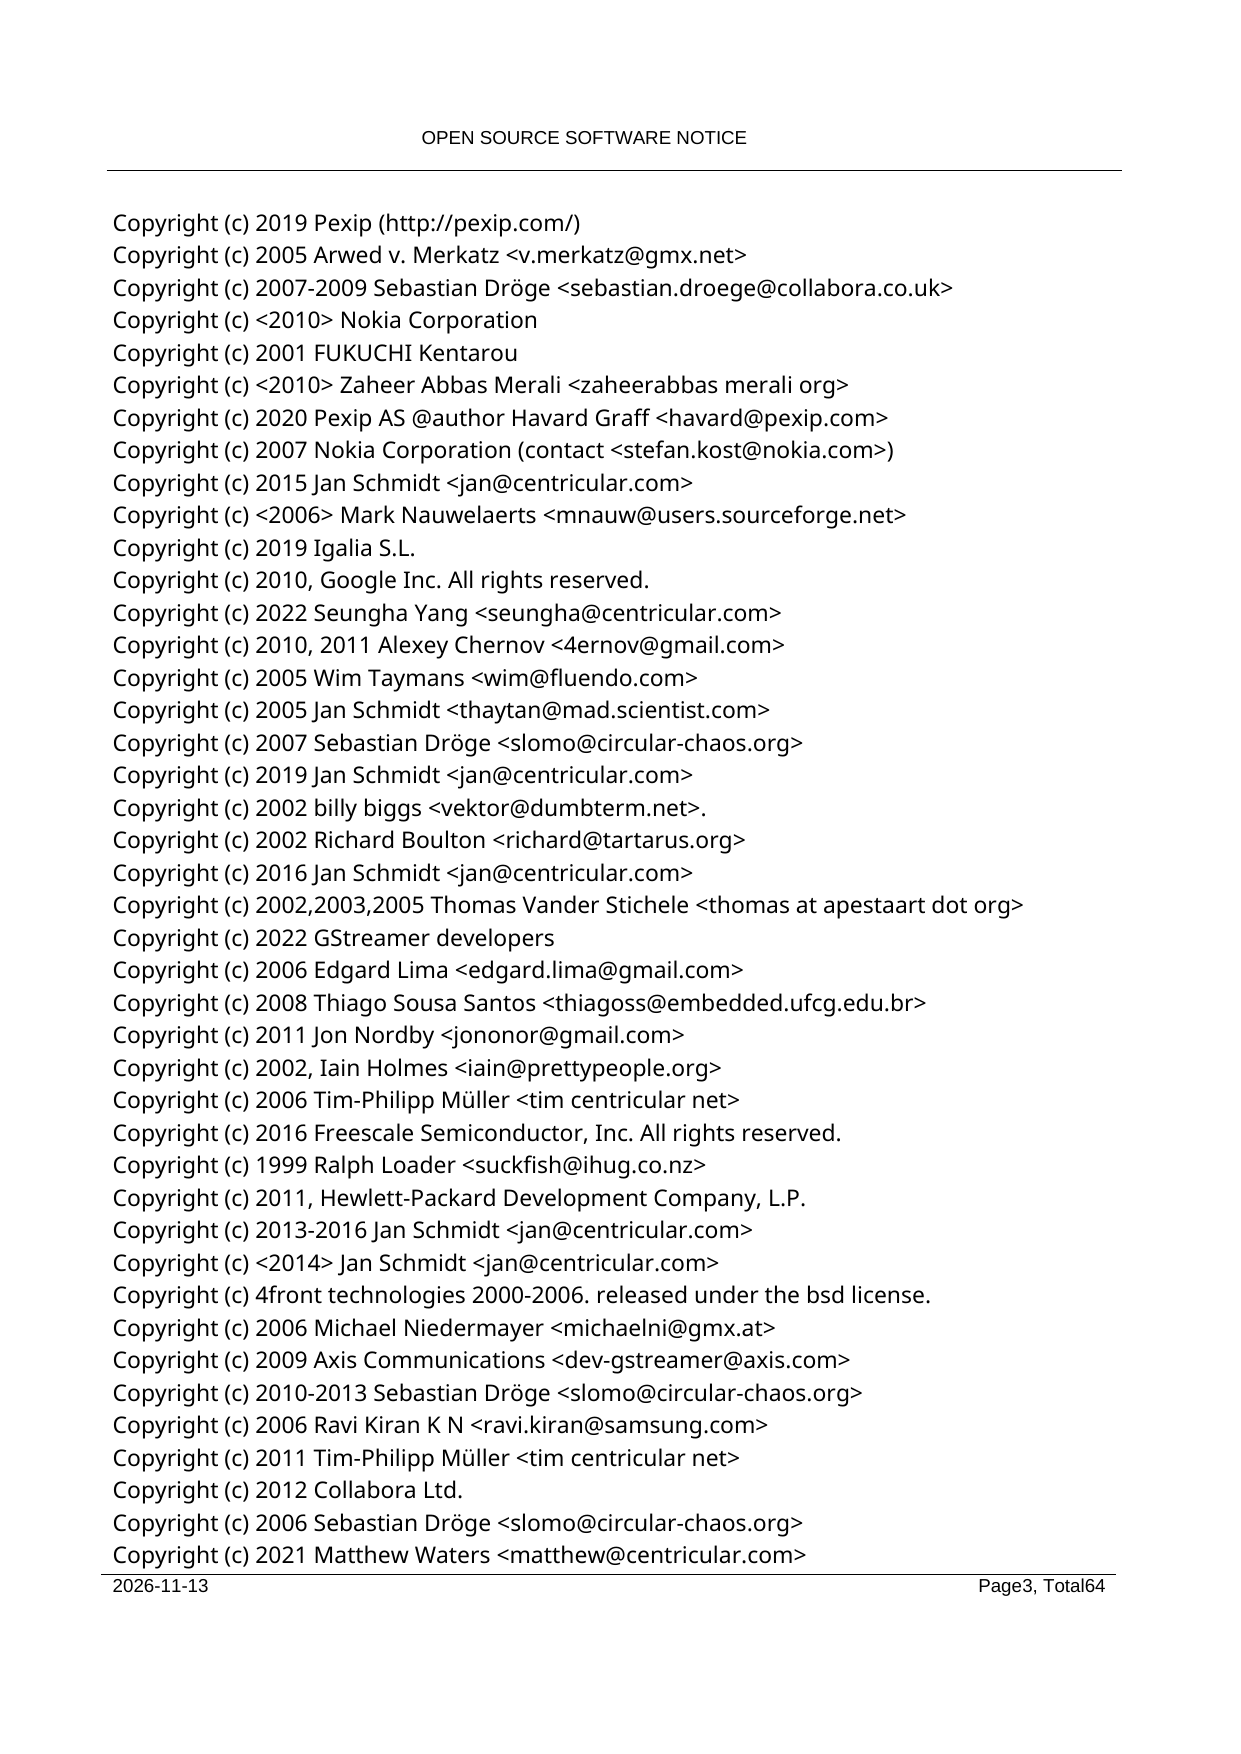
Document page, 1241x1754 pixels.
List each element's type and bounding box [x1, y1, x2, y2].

text [112, 206, 1128, 1571]
